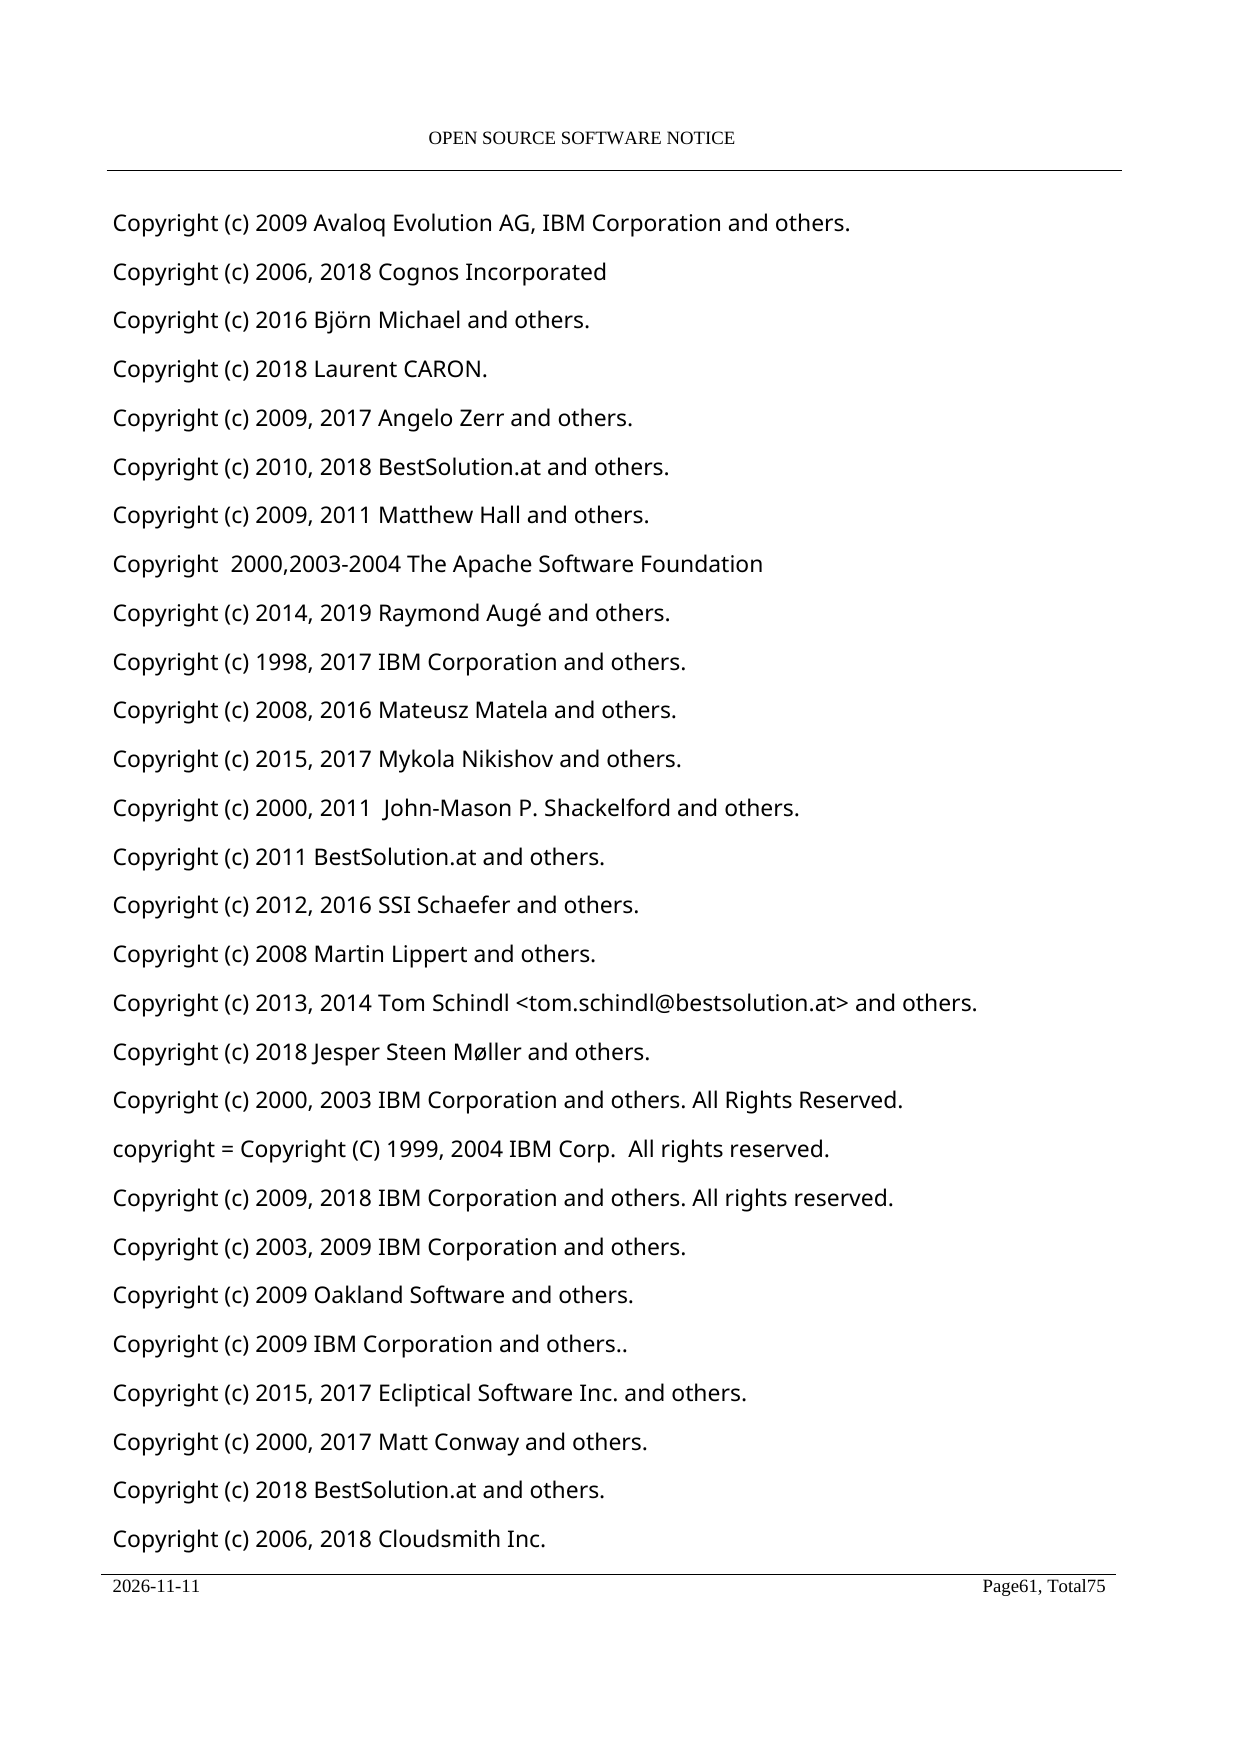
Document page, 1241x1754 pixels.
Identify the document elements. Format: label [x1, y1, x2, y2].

text [112, 206, 1128, 1555]
